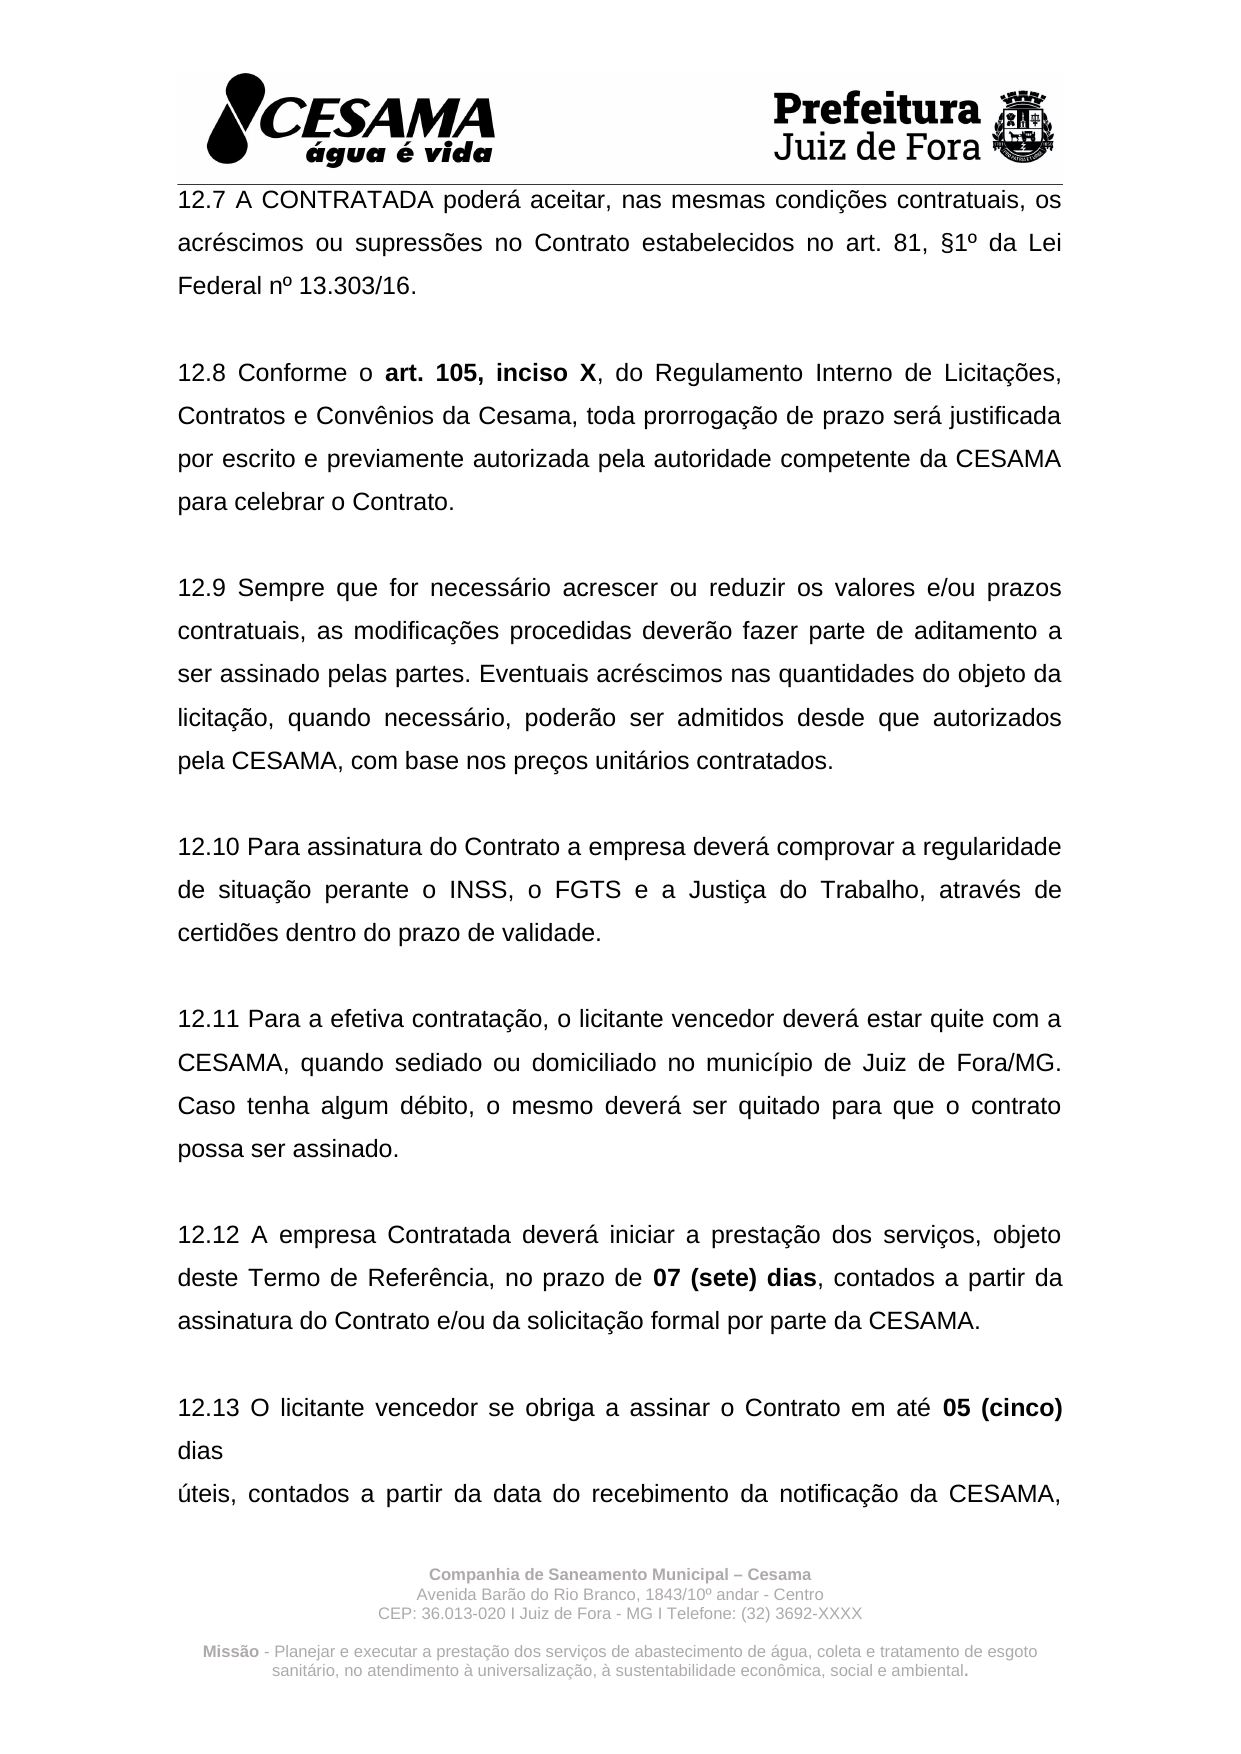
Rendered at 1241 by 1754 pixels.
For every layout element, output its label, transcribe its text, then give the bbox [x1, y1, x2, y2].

text 12.11 Para a efetiva contratação, o licitante vencedor deverá estar quite com a CESAMA, quando sediado ou domiciliado no município de Juiz de Fora/MG. Caso tenha algum débito, o mesmo deverá ser quitado para que o contrato possa ser assinado. [177, 1004, 1063, 1162]
text 12.9 Sempre que for necessário acrescer ou reduzir os valores e/ou prazos contratuais, as modificações procedidas deverão fazer parte de aditamento a ser assinado pelas partes. Eventuais acréscimos nas quantidades do objeto da licitação, quando necessário, poderão ser admitidos desde que autorizados pela CESAMA, com base nos preços unitários contratados. [177, 573, 1063, 774]
text 12.10 Para assinatura do Contrato a empresa deverá comprovar a regularidade de situação perante o INSS, o FGTS e a Justiça do Trabalho, através de certidões dentro do prazo de validade. [177, 832, 1063, 947]
text 12.12 A empresa Contratada deverá iniciar a prestação dos serviços, objeto deste Termo de Referência, no prazo de 07 (sete) dias, contados a partir da assinatura do Contrato e/ou da solicitação formal por parte da CESAMA. [177, 1220, 1063, 1335]
text 12.8 Conforme o art. 105, inciso X, do Regulamento Interno de Licitações, Contratos e Convênios da Cesama, toda prorrogação de prazo será justificada por escrito e previamente autorizada pela autoridade competente da CESAMA para celebrar o Contrato. [177, 357, 1063, 516]
text 12.7 A CONTRATADA poderá aceitar, nas mesmas condições contratuais, os acréscimos ou supressões no Contrato estabelecidos no art. 81, §1º da Lei Federal nº 13.303/16. [177, 185, 1063, 300]
picture [177, 73, 1063, 185]
